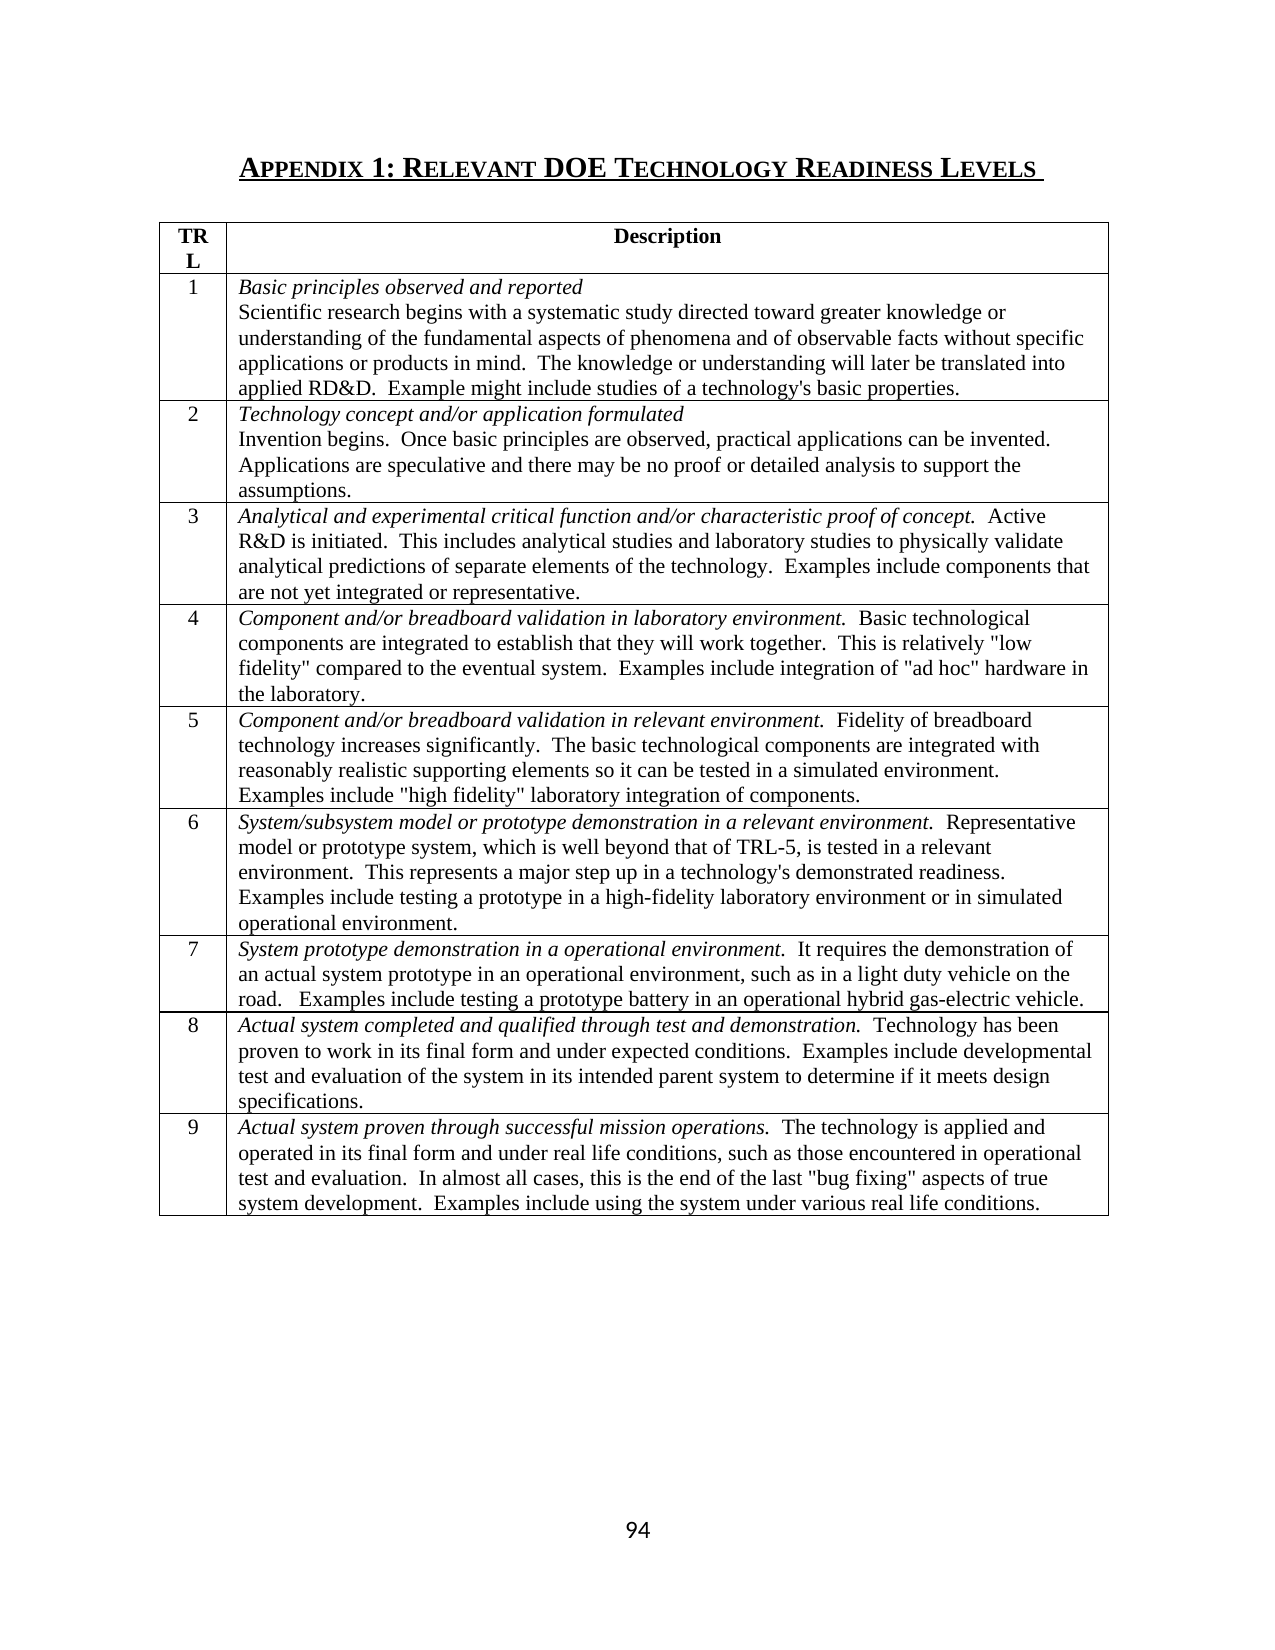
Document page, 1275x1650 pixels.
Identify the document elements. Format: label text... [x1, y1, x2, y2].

table_cell 4 [160, 605, 226, 706]
table_cell Basic principles observed and reported Scientific research begins with a systematic study directed toward greater knowledge or understanding of the fundamental aspects of phenomena and of observable facts without specific applications or products in mind. The knowledge or understanding will later be translated into applied RD&D. Example might include studies of a technology's basic properties. [227, 274, 1108, 400]
table_cell Actual system proven through successful mission operations. The technology is applied and operated in its final form and under real life conditions, such as those encountered in operational test and evaluation. In almost all cases, this is the end of the last "bug fixing" aspects of true system development. Examples include using the system under various real life conditions. [227, 1114, 1108, 1215]
table_cell System/subsystem model or prototype demonstration in a relevant environment. Representative model or prototype system, which is well beyond that of TRL-5, is tested in a relevant environment. This represents a major step up in a technology's demonstrated readiness. Examples include testing a prototype in a high-fidelity laboratory environment or in simulated operational environment. [227, 809, 1108, 935]
table_cell 5 [160, 707, 226, 808]
table_header Description [227, 223, 1108, 273]
table_cell 3 [160, 503, 226, 604]
table_header TRL [160, 223, 226, 273]
table_cell 6 [160, 809, 226, 935]
table_cell 8 [160, 1013, 226, 1113]
table_cell 9 [160, 1114, 226, 1215]
table_cell Actual system completed and qualified through test and demonstration. Technology has been proven to work in its final form and under expected conditions. Examples include developmental test and evaluation of the system in its intended parent system to determine if it meets design specifications. [227, 1013, 1108, 1113]
table_cell 1 [160, 274, 226, 400]
table_cell System prototype demonstration in a operational environment. It requires the demonstration of an actual system prototype in an operational environment, such as in a light duty vehicle on the road. Examples include testing a prototype battery in an operational hybrid gas-electric vehicle. [227, 936, 1108, 1011]
table_cell Analytical and experimental critical function and/or characteristic proof of concept. Active R&D is initiated. This includes analytical studies and laboratory studies to physically validate analytical predictions of separate elements of the technology. Examples include components that are not yet integrated or representative. [227, 503, 1108, 604]
table_cell Component and/or breadboard validation in laboratory environment. Basic technological components are integrated to establish that they will work together. This is relatively "low fidelity" compared to the eventual system. Examples include integration of "ad hoc" hardware in the laboratory. [227, 605, 1108, 706]
table_cell Component and/or breadboard validation in relevant environment. Fidelity of breadboard technology increases significantly. The basic technological components are integrated with reasonably realistic supporting elements so it can be tested in a simulated environment. Examples include "high fidelity" laboratory integration of components. [227, 707, 1108, 808]
table_cell 2 [160, 401, 226, 502]
table_cell Technology concept and/or application formulated Invention begins. Once basic principles are observed, practical applications can be invented. Applications are speculative and there may be no proof or detailed analysis to support the assumptions. [227, 401, 1108, 502]
table_cell 7 [160, 936, 226, 1011]
subtitle Appendix 1: Relevant DOE Technology Readiness Levels [150, 150, 1125, 183]
